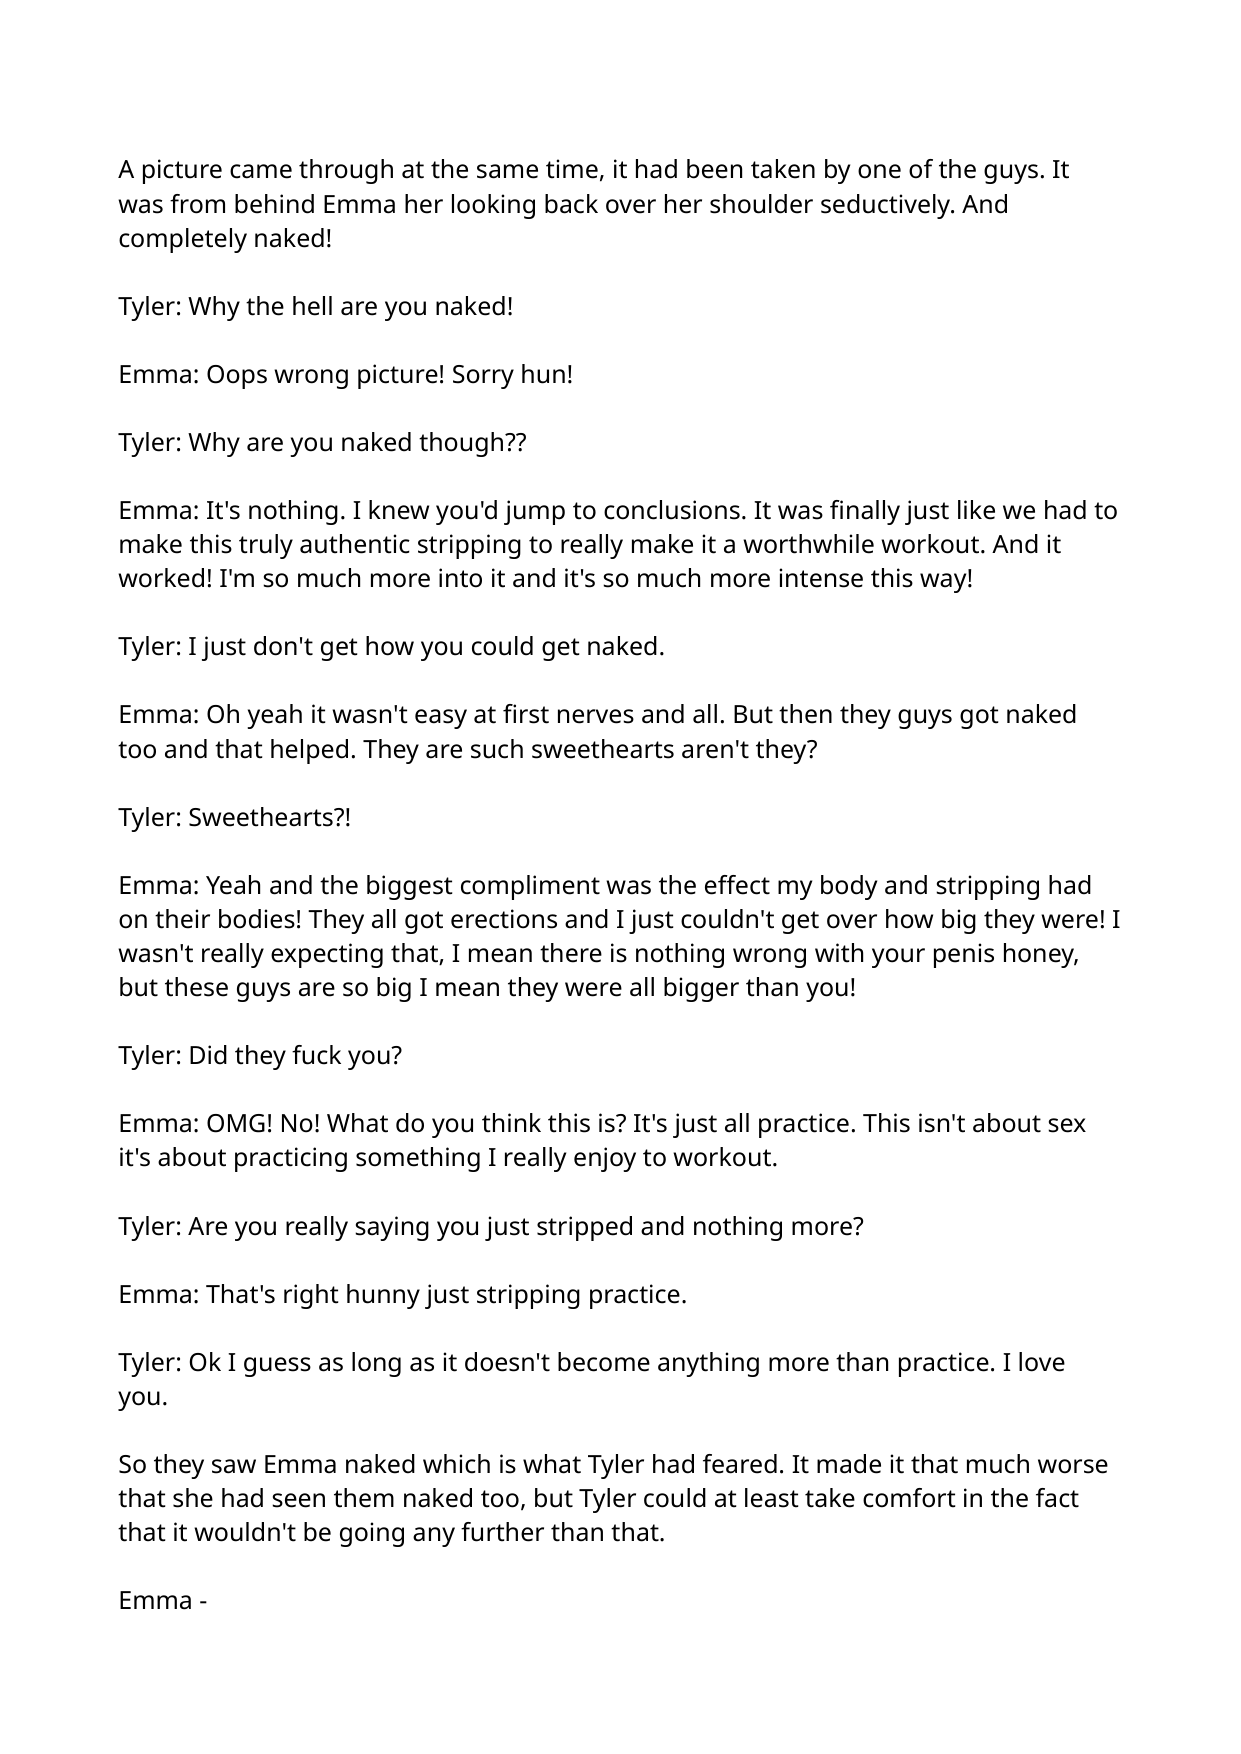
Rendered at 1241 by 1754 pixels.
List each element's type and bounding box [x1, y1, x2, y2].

text [118, 118, 1122, 1617]
